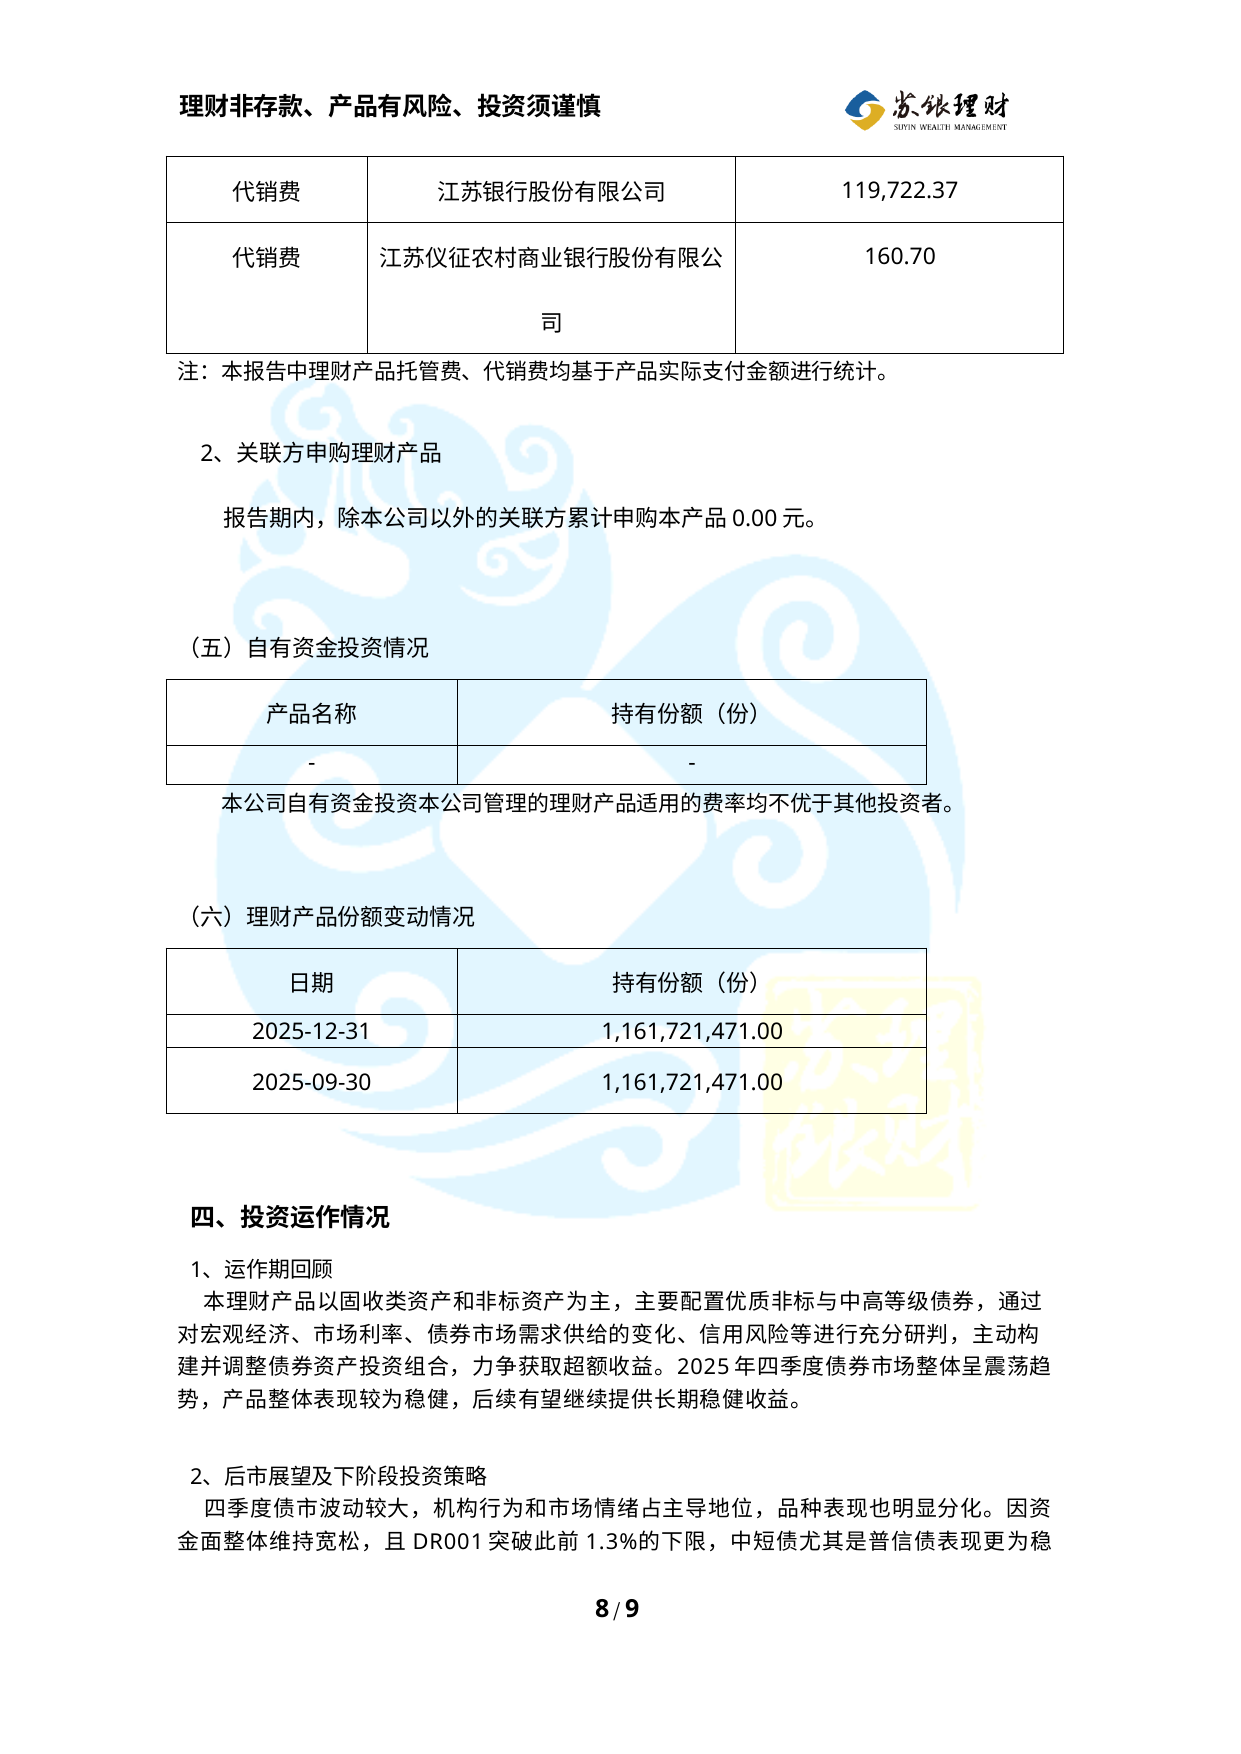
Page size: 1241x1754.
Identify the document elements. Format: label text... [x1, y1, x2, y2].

table_header 产品名称 [167, 680, 457, 745]
text （五）自有资金投资情况 [177, 614, 1053, 679]
text 注：本报告中理财产品托管费、代销费均基于产品实际支付金额进行统计。 [177, 354, 1053, 386]
table_cell 119,722.37 [736, 157, 1063, 222]
picture [820, 72, 1039, 143]
table_cell 代销费 [167, 157, 367, 222]
table_header 持有份额（份） [458, 680, 926, 745]
table_cell 1,161,721,471.00 [458, 1015, 926, 1047]
text 报告期内，除本公司以外的关联方累计申购本产品0.00元。 [177, 484, 1053, 549]
table_cell 江苏银行股份有限公司 [368, 157, 735, 222]
table_cell 2025-09-30 [167, 1048, 457, 1113]
table_cell 2025-12-31 [167, 1015, 457, 1047]
table_cell - [458, 746, 926, 784]
table_cell 160.70 [736, 223, 1063, 353]
table_cell 江苏仪征农村商业银行股份有限公司 [368, 223, 735, 353]
text 2、关联方申购理财产品 [177, 419, 1053, 484]
subtitle 1、运作期回顾 [190, 1251, 1053, 1284]
text 本公司自有资金投资本公司管理的理财产品适用的费率均不优于其他投资者。 [177, 785, 1053, 818]
table_cell 1,161,721,471.00 [458, 1048, 926, 1113]
subtitle 四、投资运作情况 [190, 1183, 1053, 1248]
table_cell - [167, 746, 457, 784]
subtitle 2、后市展望及下阶段投资策略 [190, 1458, 1053, 1491]
table_header 持有份额（份） [458, 949, 926, 1014]
text 本理财产品以固收类资产和非标资产为主，主要配置优质非标与中高等级债券，通过对宏观经济、市场利率、债券市场需求供给的变化、信用风险等进行充分研判，主动构建并调整债券资产投资组合，力争获取超额收益。2025年四季度债券市场整体呈震荡趋势，产品整体表现较为稳健，后续有望继续提供长期稳健收益。 [177, 1284, 1053, 1414]
table_header 日期 [167, 949, 457, 1014]
text （六）理财产品份额变动情况 [177, 883, 1053, 948]
table_cell 代销费 [167, 223, 367, 353]
